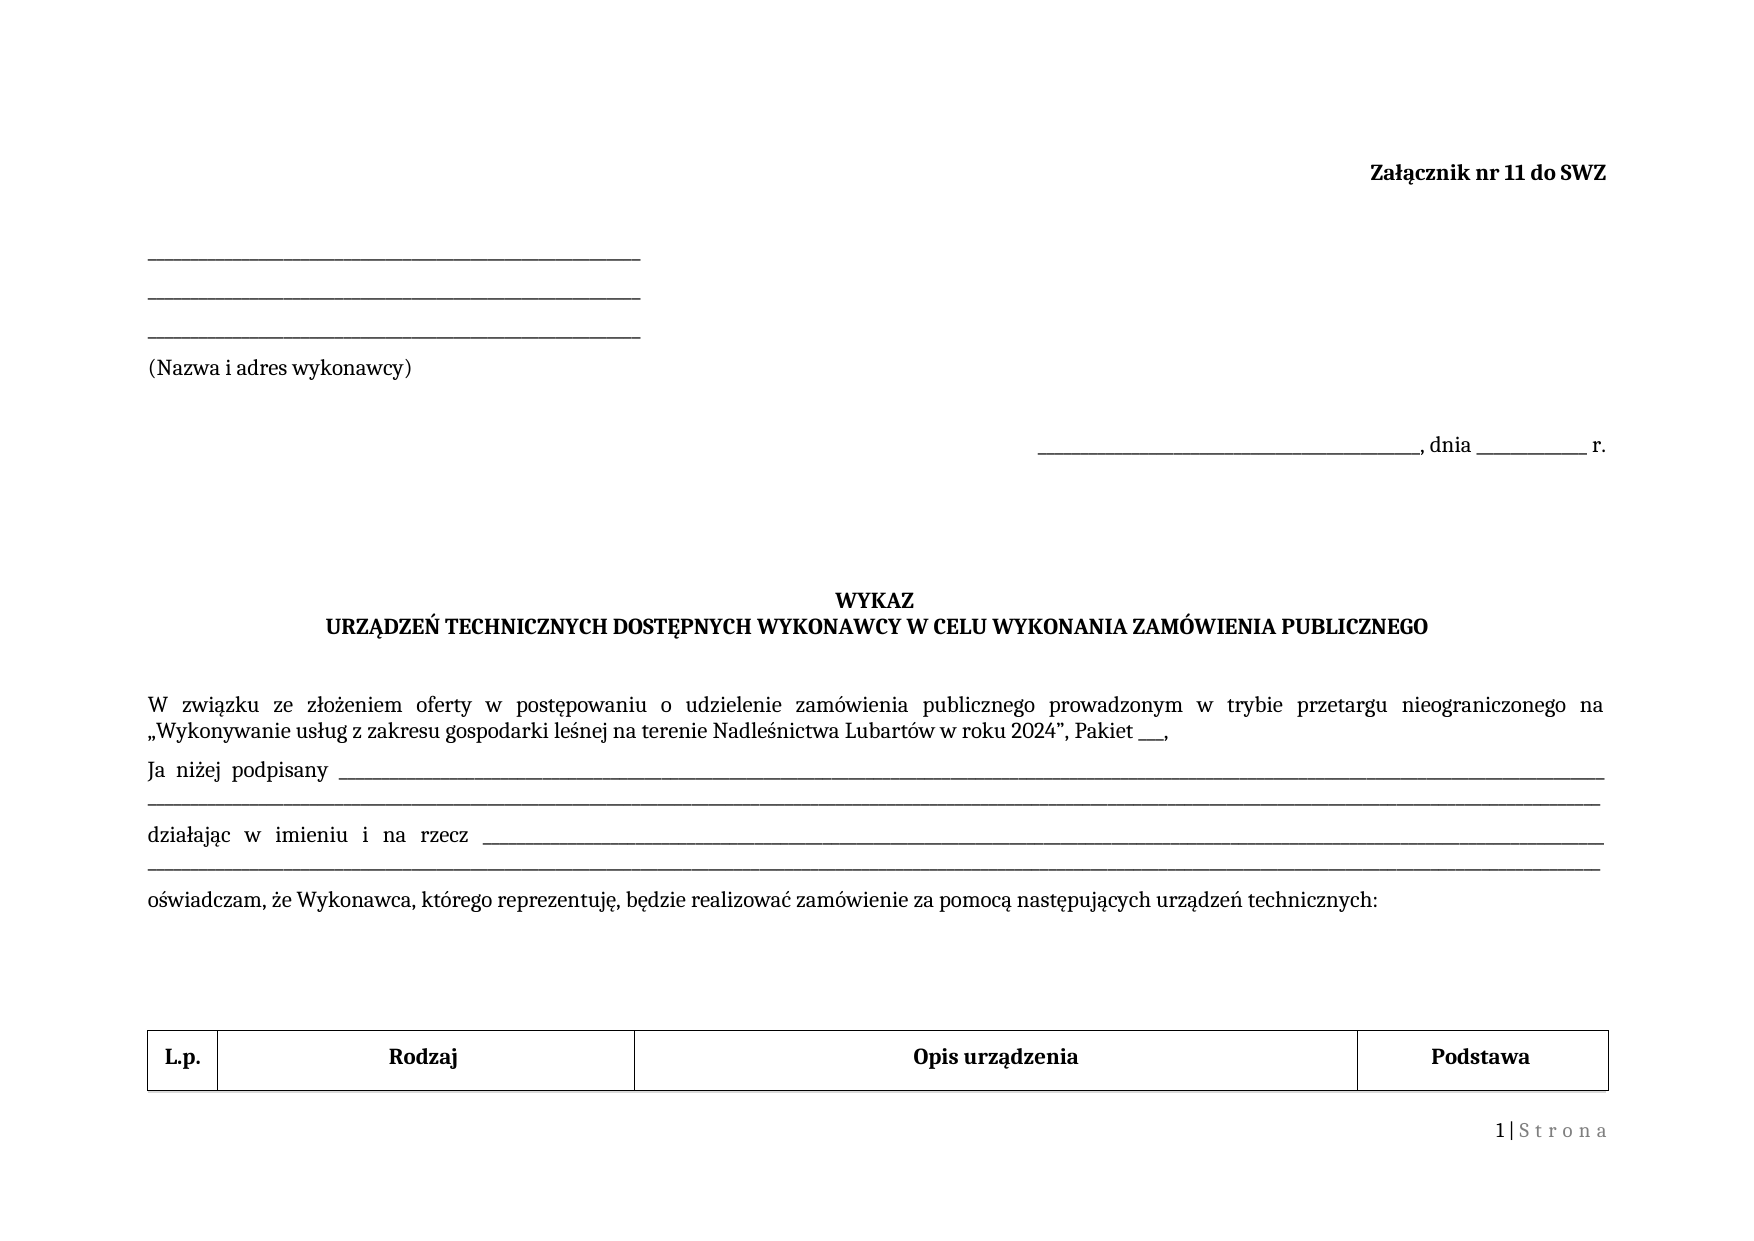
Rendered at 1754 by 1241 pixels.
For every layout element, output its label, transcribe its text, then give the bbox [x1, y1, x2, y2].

text WYKAZ URZĄDZEŃ TECHNICZNYCH DOSTĘPNYCH WYKONAWCY W CELU WYKONANIA ZAMÓWIENIA PUBLICZNEGO [148, 587, 1606, 640]
text Załącznik nr 11 do SWZ [148, 160, 1606, 186]
text Ja niżej podpisany _____________________________________________________________________________________________________________________________________________________ ___________________________________________________________________________________________________________________________________________________________________________ [148, 757, 1606, 809]
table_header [1358, 1031, 1608, 1090]
text W związku ze złożeniem oferty w postępowaniu o udzielenie zamówienia publicznego prowadzonym w trybie przetargu nieograniczonego na „Wykonywanie usług z zakresu gospodarki leśnej na terenie Nadleśnictwa Lubartów w roku 2024”, Pakiet ___, [148, 692, 1606, 744]
text __________________________________________________________ [148, 238, 1606, 264]
table_header Rodzaj urządzenia [218, 1031, 634, 1090]
table_header L.p. [148, 1031, 217, 1090]
text (Nazwa i adres wykonawcy) [148, 354, 1606, 381]
text __________________________________________________________ [148, 316, 1606, 342]
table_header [635, 1031, 1357, 1090]
text __________________________________________________________ [148, 277, 1606, 303]
text oświadczam, że Wykonawca, którego reprezentuję, będzie realizować zamówienie za pomocą następujących urządzeń technicznych: [148, 887, 1606, 913]
text działając w imieniu i na rzecz ____________________________________________________________________________________________________________________________________ ___________________________________________________________________________________________________________________________________________________________________________ [148, 822, 1606, 875]
text _____________________________________________, dnia _____________ r. [148, 432, 1606, 458]
